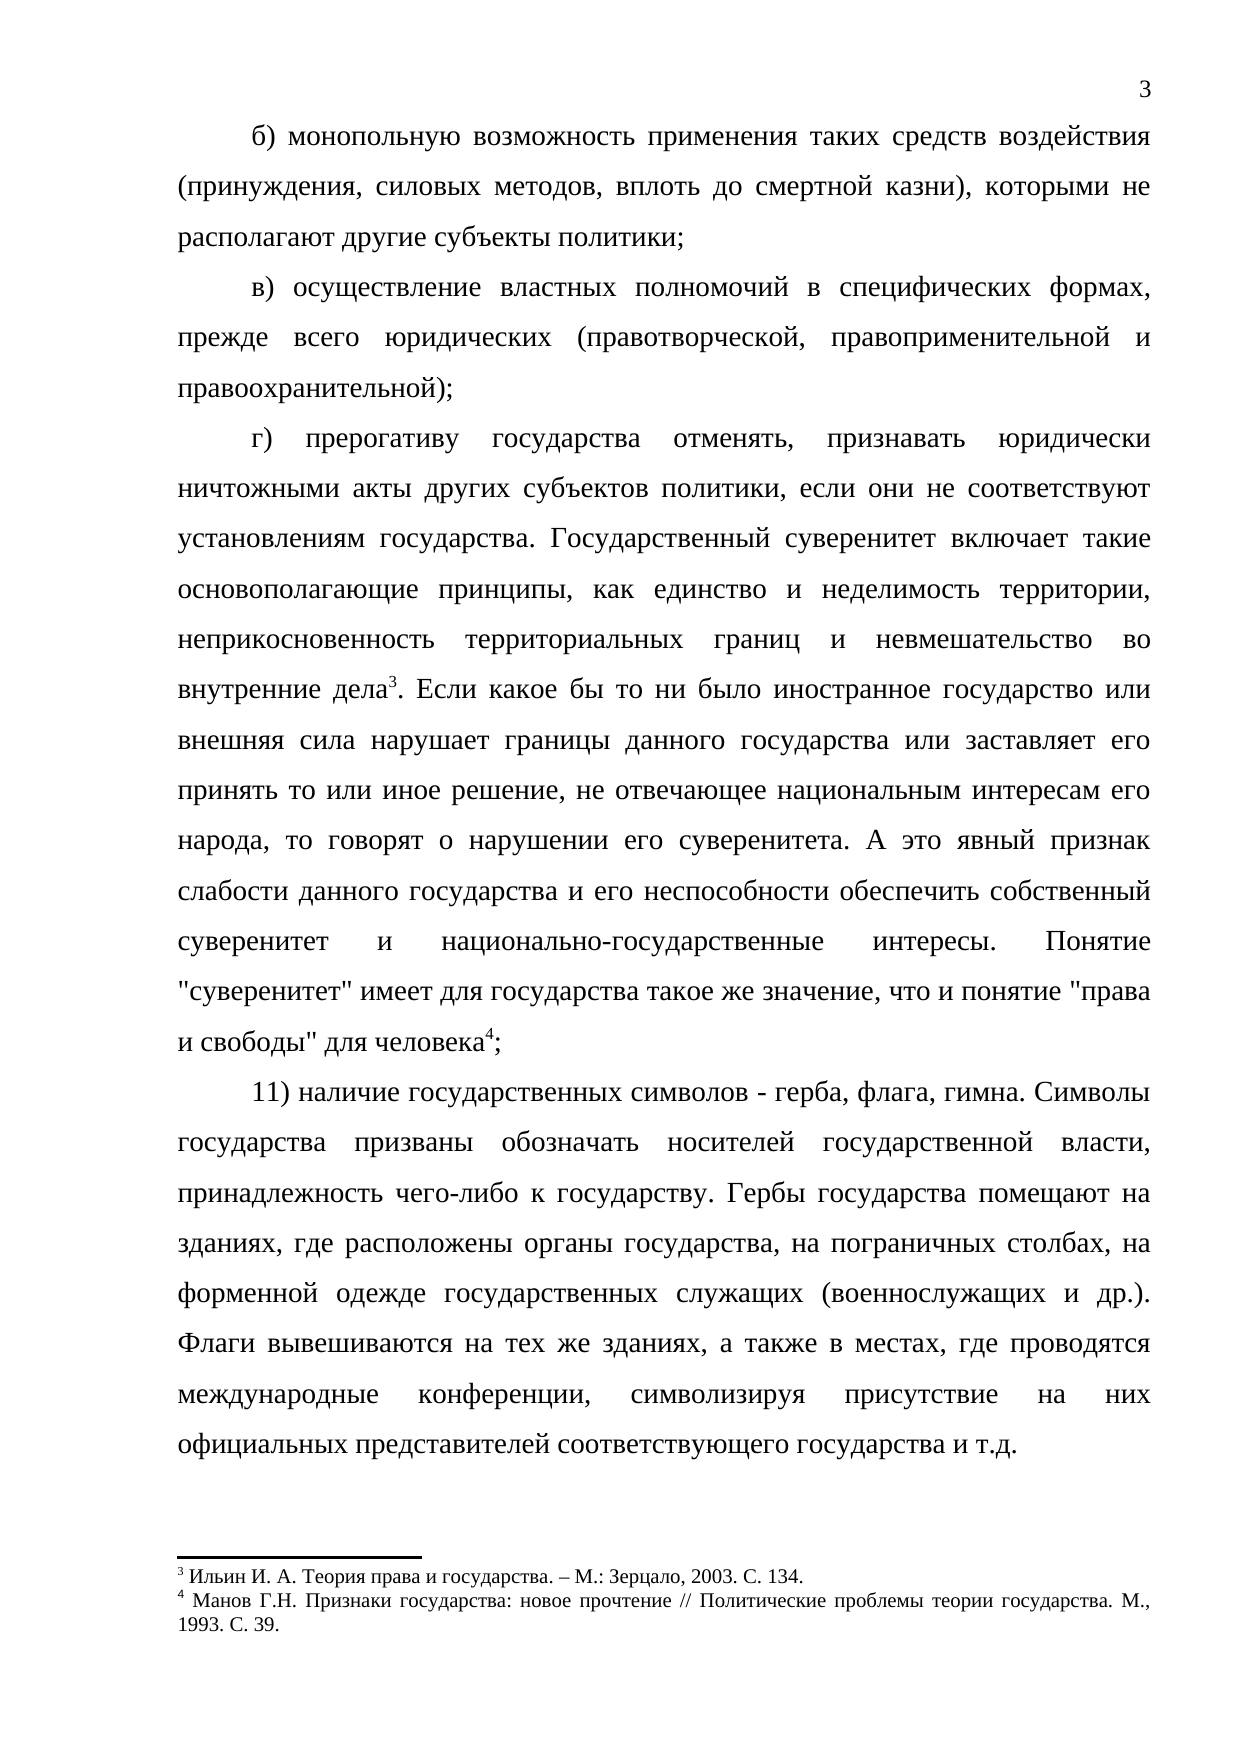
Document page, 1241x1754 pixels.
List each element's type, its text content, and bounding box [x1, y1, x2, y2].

text б) монопольную возможность применения таких средств воздействия (принуждения, силовых методов, вплоть до смертной казни), которыми не располагают другие субъекты политики; [177, 118, 1152, 252]
text в) осуществление властных полномочий в специфических формах, прежде всего юридических (правотворческой, правоприменительной и правоохранительной); [177, 269, 1152, 403]
text г) прерогативу государства отменять, признавать юридически ничтожными акты других субъектов политики, если они не соответствуют установлениям государства. Государственный суверенитет включает такие основополагающие принципы, как единство и неделимость территории, неприкосновенность территориальных границ и невмешательство во внутренние дела. Если какое бы то ни было иностранное государство или внешняя сила нарушает границы данного государства или заставляет его принять то или иное решение, не отвечающее национальным интересам его народа, то говорят о нарушении его суверенитета. А это явный признак слабости данного государства и его неспособности обеспечить собственный суверенитет и национально-государственные интересы. Понятие "суверенитет" имеет для государства такое же значение, что и понятие "права и свободы" для человека; [177, 420, 1152, 1057]
text 11) наличие государственных символов - герба, флага, гимна. Символы государства призваны обозначать носителей государственной власти, принадлежность чего-либо к государству. Гербы государства помещают на зданиях, где расположены органы государства, на пограничных столбах, на форменной одежде государственных служащих (военнослужащих и др.). Флаги вывешиваются на тех же зданиях, а также в местах, где проводятся международные конференции, символизируя присутствие на них официальных представителей соответствующего государства и т.д. [177, 1074, 1152, 1460]
